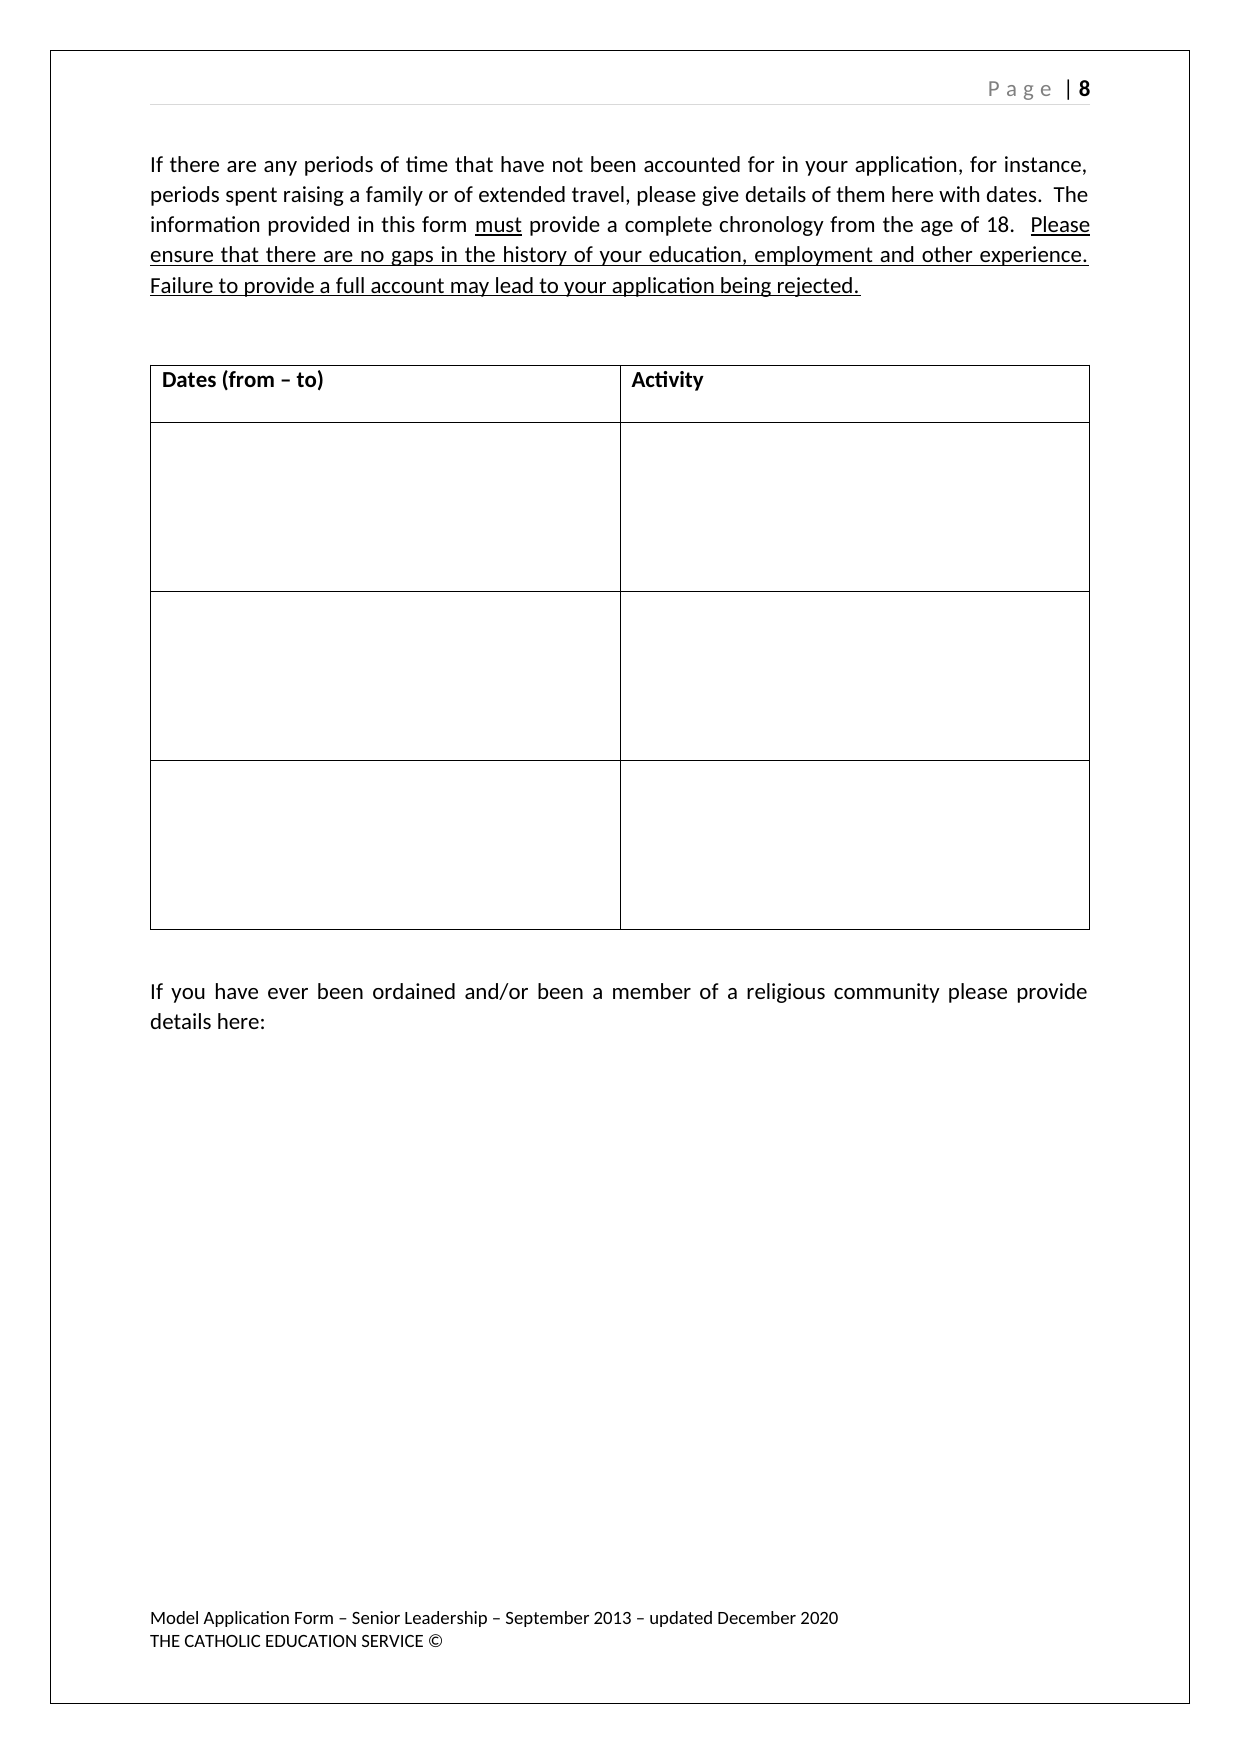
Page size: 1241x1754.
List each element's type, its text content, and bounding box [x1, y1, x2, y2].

table_cell [151, 761, 620, 929]
table_cell [621, 761, 1089, 929]
table_header Activity [621, 366, 1089, 422]
table_cell [151, 592, 620, 760]
text If there are any periods of time that have not been accounted for in your application, for instance, periods spent raising a family or of extended travel, please give details of them here with dates. The information provided in this form must provide a complete chronology from the age of 18. Please ensure that there are no gaps in the history of your education, employment and other experience. Failure to provide a full account may lead to your application being rejected. [150, 150, 1090, 299]
table_cell [621, 423, 1089, 591]
table_cell [151, 423, 620, 591]
table_cell [621, 592, 1089, 760]
table_header Dates (from – to) [151, 366, 620, 422]
text If you have ever been ordained and/or been a member of a religious community please provide details here: [150, 977, 1090, 1035]
